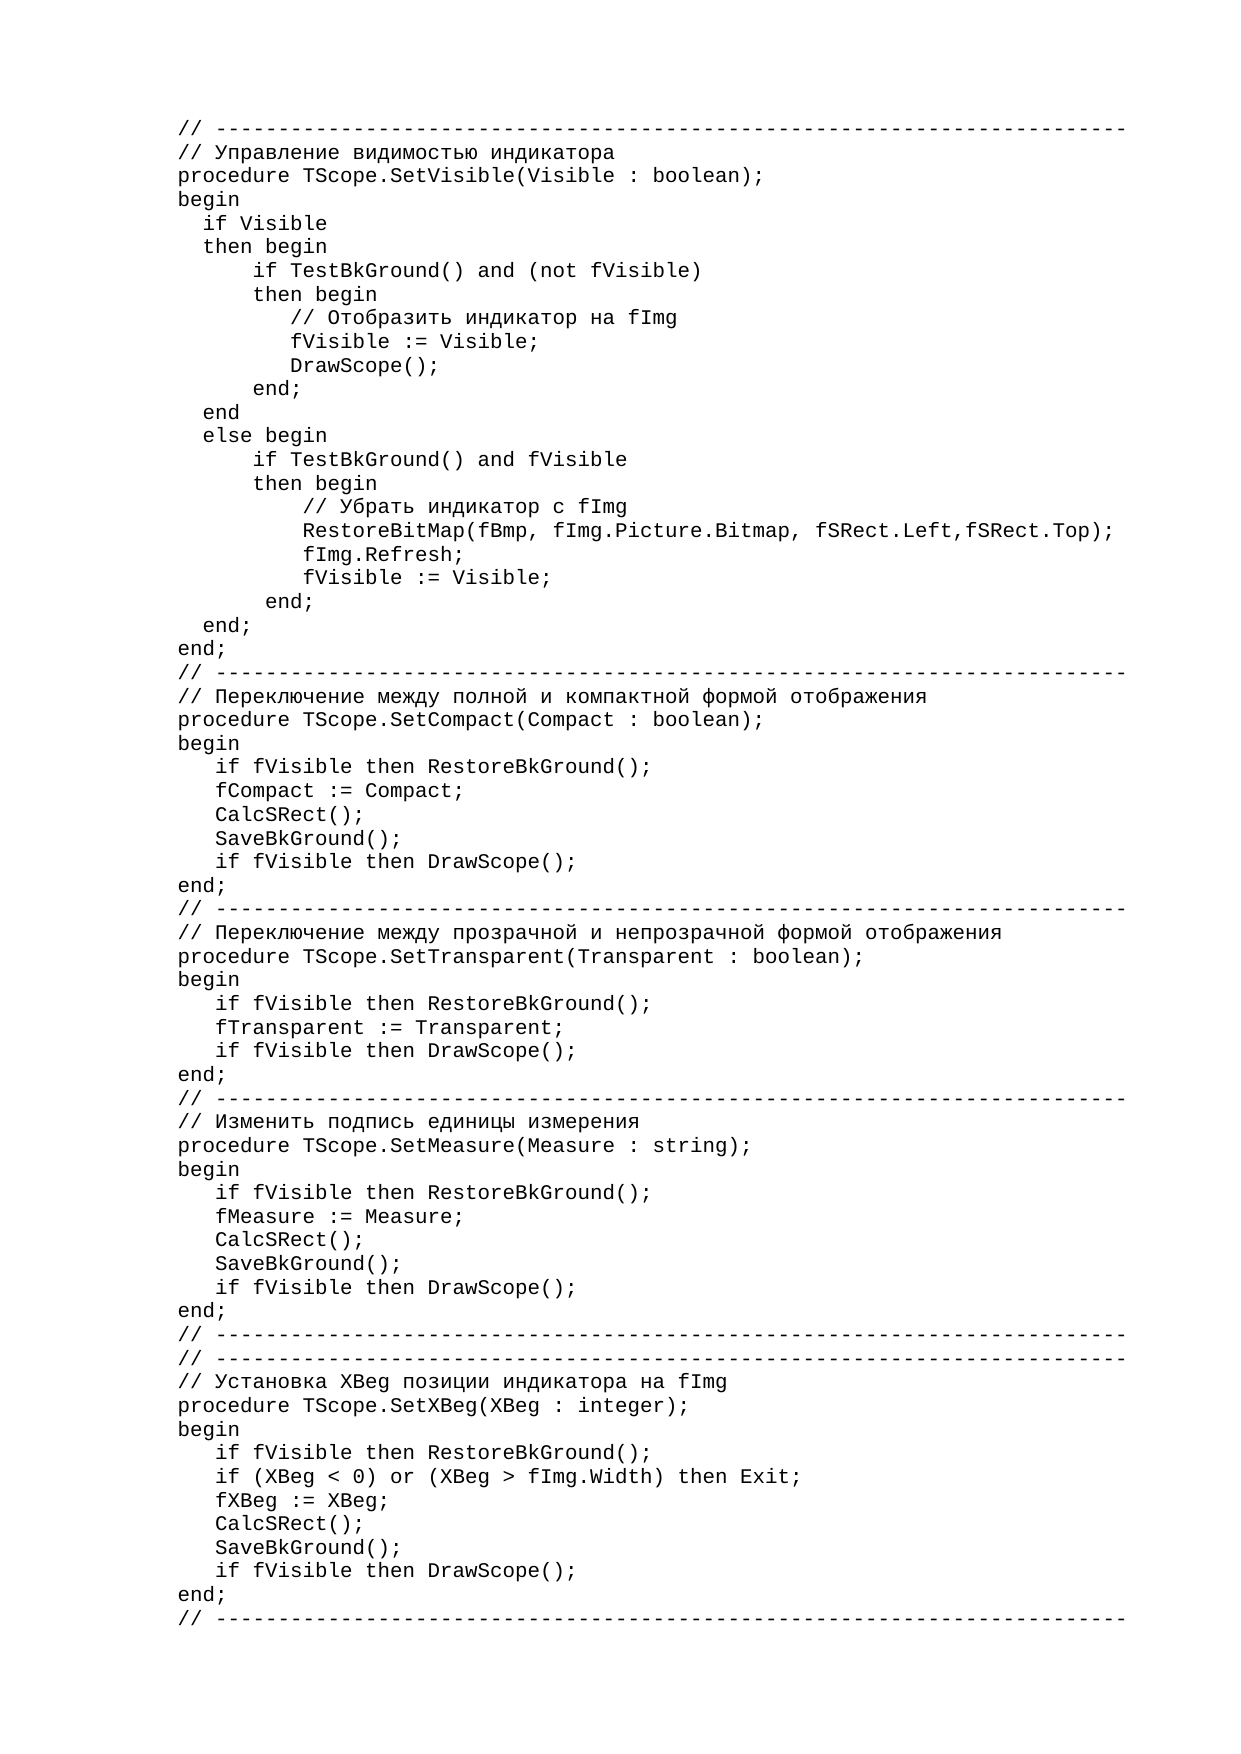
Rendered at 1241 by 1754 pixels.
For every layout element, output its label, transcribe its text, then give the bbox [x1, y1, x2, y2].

text if TestBkGround() and (not fVisible) [177, 260, 1152, 284]
text CalcSRect(); [177, 1229, 1152, 1253]
text // Переключение между прозрачной и непрозрачной формой отображения [177, 922, 1152, 946]
text if fVisible then RestoreBkGround(); [177, 1182, 1152, 1206]
text fXBeg := XBeg; [177, 1489, 1152, 1513]
text end; [177, 1300, 1152, 1324]
text if fVisible then DrawScope(); [177, 1040, 1152, 1064]
text CalcSRect(); [177, 1513, 1152, 1537]
text // Установка XBeg позиции индикатора на fImg [177, 1371, 1152, 1395]
text if TestBkGround() and fVisible [177, 449, 1152, 473]
text if fVisible then RestoreBkGround(); [177, 757, 1152, 780]
text procedure TScope.SetVisible(Visible : boolean); [177, 165, 1152, 189]
text // ------------------------------------------------------------------------- [177, 1088, 1152, 1111]
text // ------------------------------------------------------------------------- [177, 1348, 1152, 1371]
text fCompact := Compact; [177, 780, 1152, 804]
text begin [177, 733, 1152, 757]
text fVisible := Visible; [177, 567, 1152, 591]
text DrawScope(); [177, 354, 1152, 378]
text then begin [177, 284, 1152, 307]
text RestoreBitMap(fBmp, fImg.Picture.Bitmap, fSRect.Left,fSRect.Top); [177, 520, 1152, 544]
text fTransparent := Transparent; [177, 1017, 1152, 1040]
text if fVisible then DrawScope(); [177, 851, 1152, 875]
text else begin [177, 426, 1152, 449]
text SaveBkGround(); [177, 1253, 1152, 1277]
text fVisible := Visible; [177, 331, 1152, 354]
text then begin [177, 473, 1152, 496]
text if fVisible then DrawScope(); [177, 1277, 1152, 1300]
text // Изменить подпись единицы измерения [177, 1111, 1152, 1135]
text end; [177, 591, 1152, 615]
text begin [177, 1419, 1152, 1442]
text // Убрать индикатор с fImg [177, 496, 1152, 520]
text end; [177, 875, 1152, 898]
text if (XBeg < 0) or (XBeg > fImg.Width) then Exit; [177, 1466, 1152, 1489]
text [177, 118, 1152, 142]
text if fVisible then RestoreBkGround(); [177, 993, 1152, 1017]
text procedure TScope.SetCompact(Compact : boolean); [177, 709, 1152, 733]
text // Управление видимостью индикатора [177, 142, 1152, 165]
text begin [177, 1158, 1152, 1182]
text SaveBkGround(); [177, 1537, 1152, 1561]
text CalcSRect(); [177, 804, 1152, 827]
text end [177, 402, 1152, 426]
text begin [177, 969, 1152, 993]
text procedure TScope.SetMeasure(Measure : string); [177, 1135, 1152, 1158]
text begin [177, 189, 1152, 213]
text // Переключение между полной и компактной формой отображения [177, 686, 1152, 709]
text then begin [177, 236, 1152, 260]
text end; [177, 1584, 1152, 1608]
text procedure TScope.SetXBeg(XBeg : integer); [177, 1395, 1152, 1419]
text SaveBkGround(); [177, 827, 1152, 851]
text // ------------------------------------------------------------------------- [177, 1608, 1152, 1631]
text end; [177, 638, 1152, 662]
text fImg.Refresh; [177, 544, 1152, 567]
text end; [177, 1064, 1152, 1088]
text // ------------------------------------------------------------------------- [177, 662, 1152, 686]
text if Visible [177, 213, 1152, 236]
text // Отобразить индикатор на fImg [177, 307, 1152, 331]
text // ------------------------------------------------------------------------- [177, 1324, 1152, 1348]
text procedure TScope.SetTransparent(Transparent : boolean); [177, 946, 1152, 969]
text fMeasure := Measure; [177, 1206, 1152, 1229]
text end; [177, 378, 1152, 402]
text if fVisible then DrawScope(); [177, 1561, 1152, 1584]
text if fVisible then RestoreBkGround(); [177, 1442, 1152, 1466]
text // ------------------------------------------------------------------------- [177, 898, 1152, 922]
text end; [177, 615, 1152, 638]
